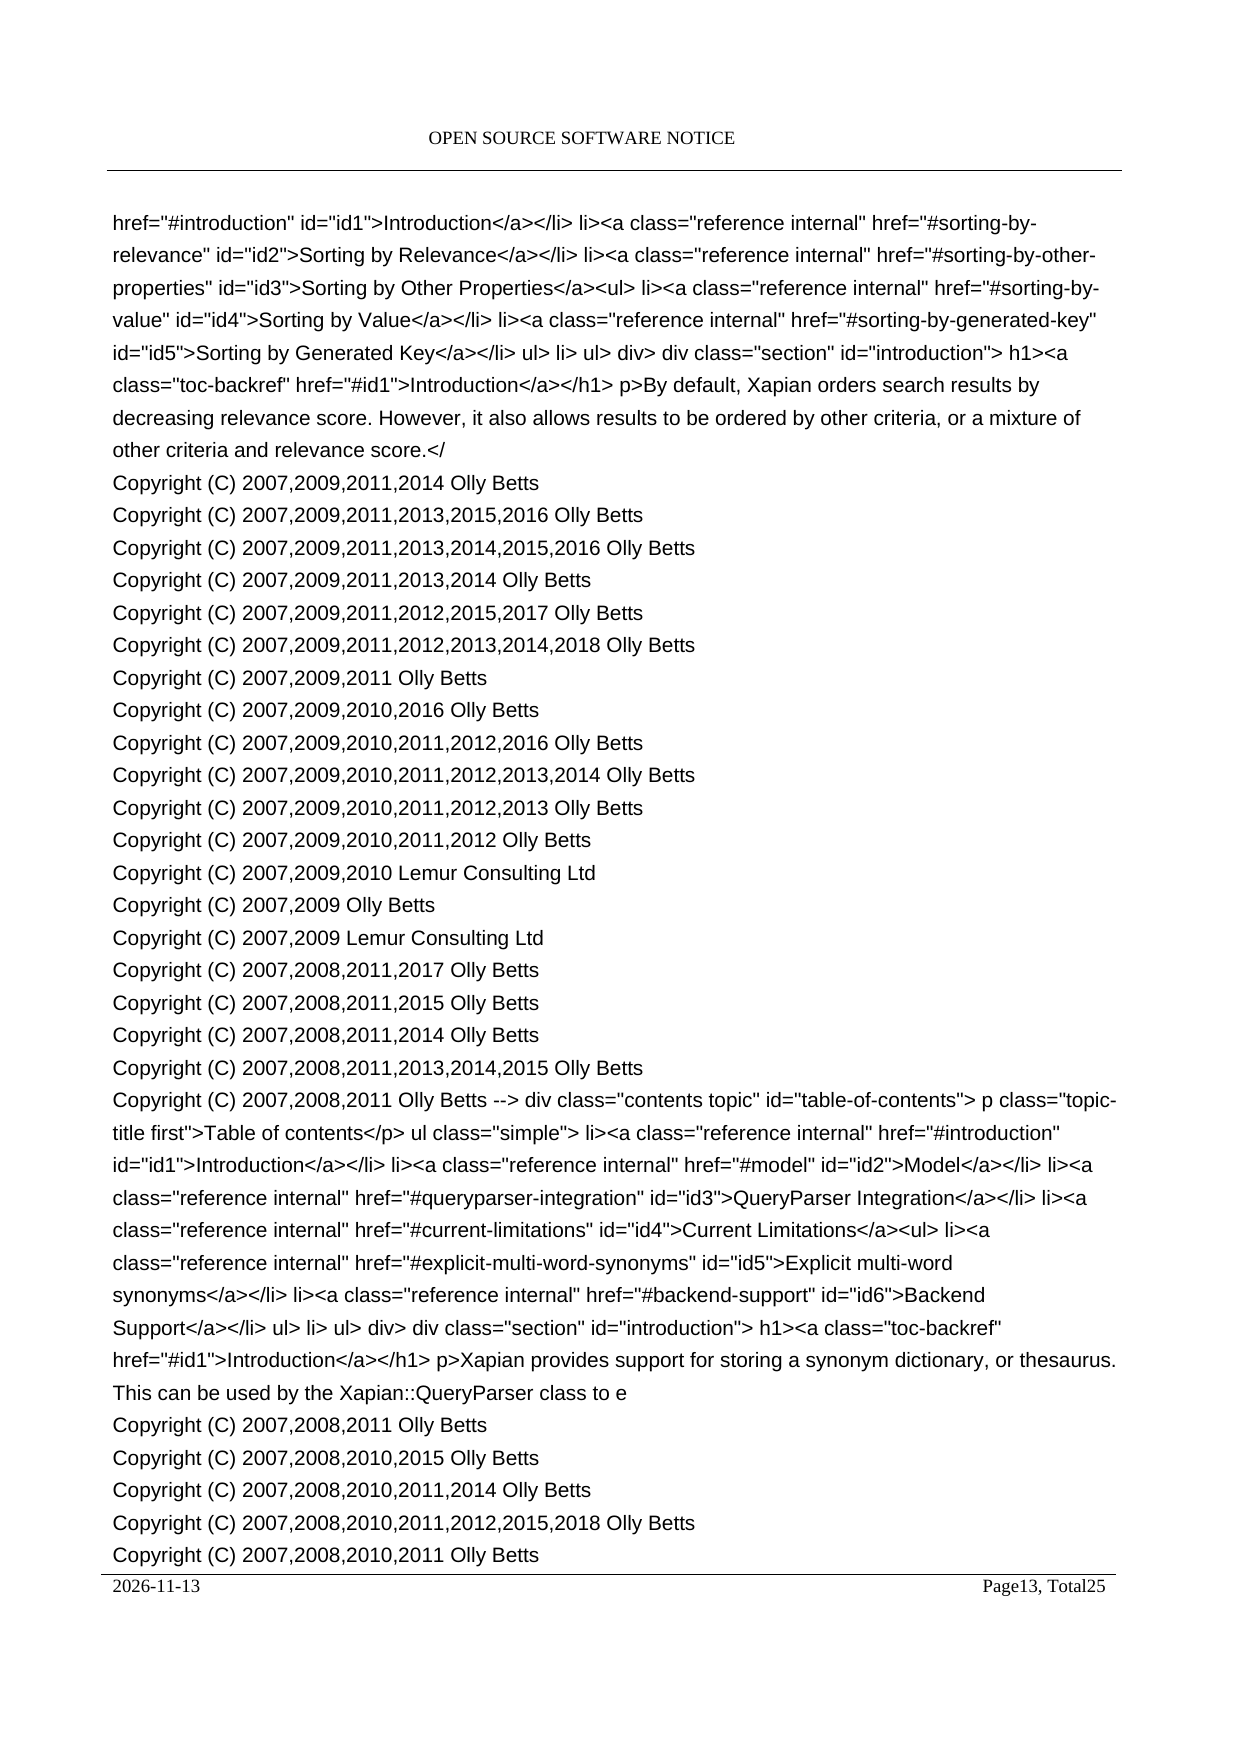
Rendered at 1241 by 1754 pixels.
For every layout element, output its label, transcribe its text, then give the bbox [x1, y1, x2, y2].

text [112, 206, 1128, 466]
text Copyright (C) 2007,2009,2010,2011,2012,2016 Olly Betts [112, 726, 1128, 759]
text Copyright (C) 2007,2008,2010,2011 Olly Betts [112, 1539, 1128, 1571]
text Copyright (C) 2007,2009,2011,2013,2015,2016 Olly Betts [112, 499, 1128, 531]
text Copyright (C) 2007,2009,2011,2012,2015,2017 Olly Betts [112, 596, 1128, 629]
text Copyright (C) 2007,2009,2011,2012,2013,2014,2018 Olly Betts [112, 629, 1128, 661]
text Copyright (C) 2007,2008,2010,2011,2014 Olly Betts [112, 1474, 1128, 1506]
text Copyright (C) 2007,2009,2011 Olly Betts [112, 661, 1128, 694]
text Copyright (C) 2007,2008,2010,2011,2012,2015,2018 Olly Betts [112, 1506, 1128, 1539]
text Copyright (C) 2007,2008,2011,2017 Olly Betts [112, 954, 1128, 986]
text Copyright (C) 2007,2009,2010,2011,2012,2013,2014 Olly Betts [112, 759, 1128, 791]
text Copyright (C) 2007,2009 Lemur Consulting Ltd [112, 921, 1128, 954]
text Copyright (C) 2007,2008,2010,2015 Olly Betts [112, 1441, 1128, 1474]
text Copyright (C) 2007,2009,2010,2016 Olly Betts [112, 694, 1128, 726]
text Copyright (C) 2007,2008,2011 Olly Betts [112, 1409, 1128, 1441]
text Copyright (C) 2007,2009,2010,2011,2012 Olly Betts [112, 824, 1128, 856]
text Copyright (C) 2007,2009,2011,2013,2014,2015,2016 Olly Betts [112, 531, 1128, 564]
text Copyright (C) 2007,2008,2011,2014 Olly Betts [112, 1019, 1128, 1051]
text Copyright (C) 2007,2008,2011,2013,2014,2015 Olly Betts [112, 1051, 1128, 1084]
text Copyright (C) 2007,2009,2011,2014 Olly Betts [112, 466, 1128, 499]
text Copyright (C) 2007,2009,2010 Lemur Consulting Ltd [112, 856, 1128, 889]
text Copyright (C) 2007,2008,2011,2015 Olly Betts [112, 986, 1128, 1019]
text Copyright (C) 2007,2009,2011,2013,2014 Olly Betts [112, 564, 1128, 596]
text Copyright (C) 2007,2009,2010,2011,2012,2013 Olly Betts [112, 791, 1128, 824]
text Copyright (C) 2007,2008,2011 Olly Betts --> div class="contents topic" id="table-of-contents"> p class="topic-title first">Table of contents</p> ul class="simple"> li><a class="reference internal" href="#introduction" id="id1">Introduction</a></li> li><a class="reference internal" href="#model" id="id2">Model</a></li> li><a class="reference internal" href="#queryparser-integration" id="id3">QueryParser Integration</a></li> li><a class="reference internal" href="#current-limitations" id="id4">Current Limitations</a><ul> li><a class="reference internal" href="#explicit-multi-word-synonyms" id="id5">Explicit multi-word synonyms</a></li> li><a class="reference internal" href="#backend-support" id="id6">Backend Support</a></li> ul> li> ul> div> div class="section" id="introduction"> h1><a class="toc-backref" href="#id1">Introduction</a></h1> p>Xapian provides support for storing a synonym dictionary, or thesaurus. This can be used by the Xapian::QueryParser class to e [112, 1084, 1128, 1409]
text Copyright (C) 2007,2009 Olly Betts [112, 889, 1128, 921]
